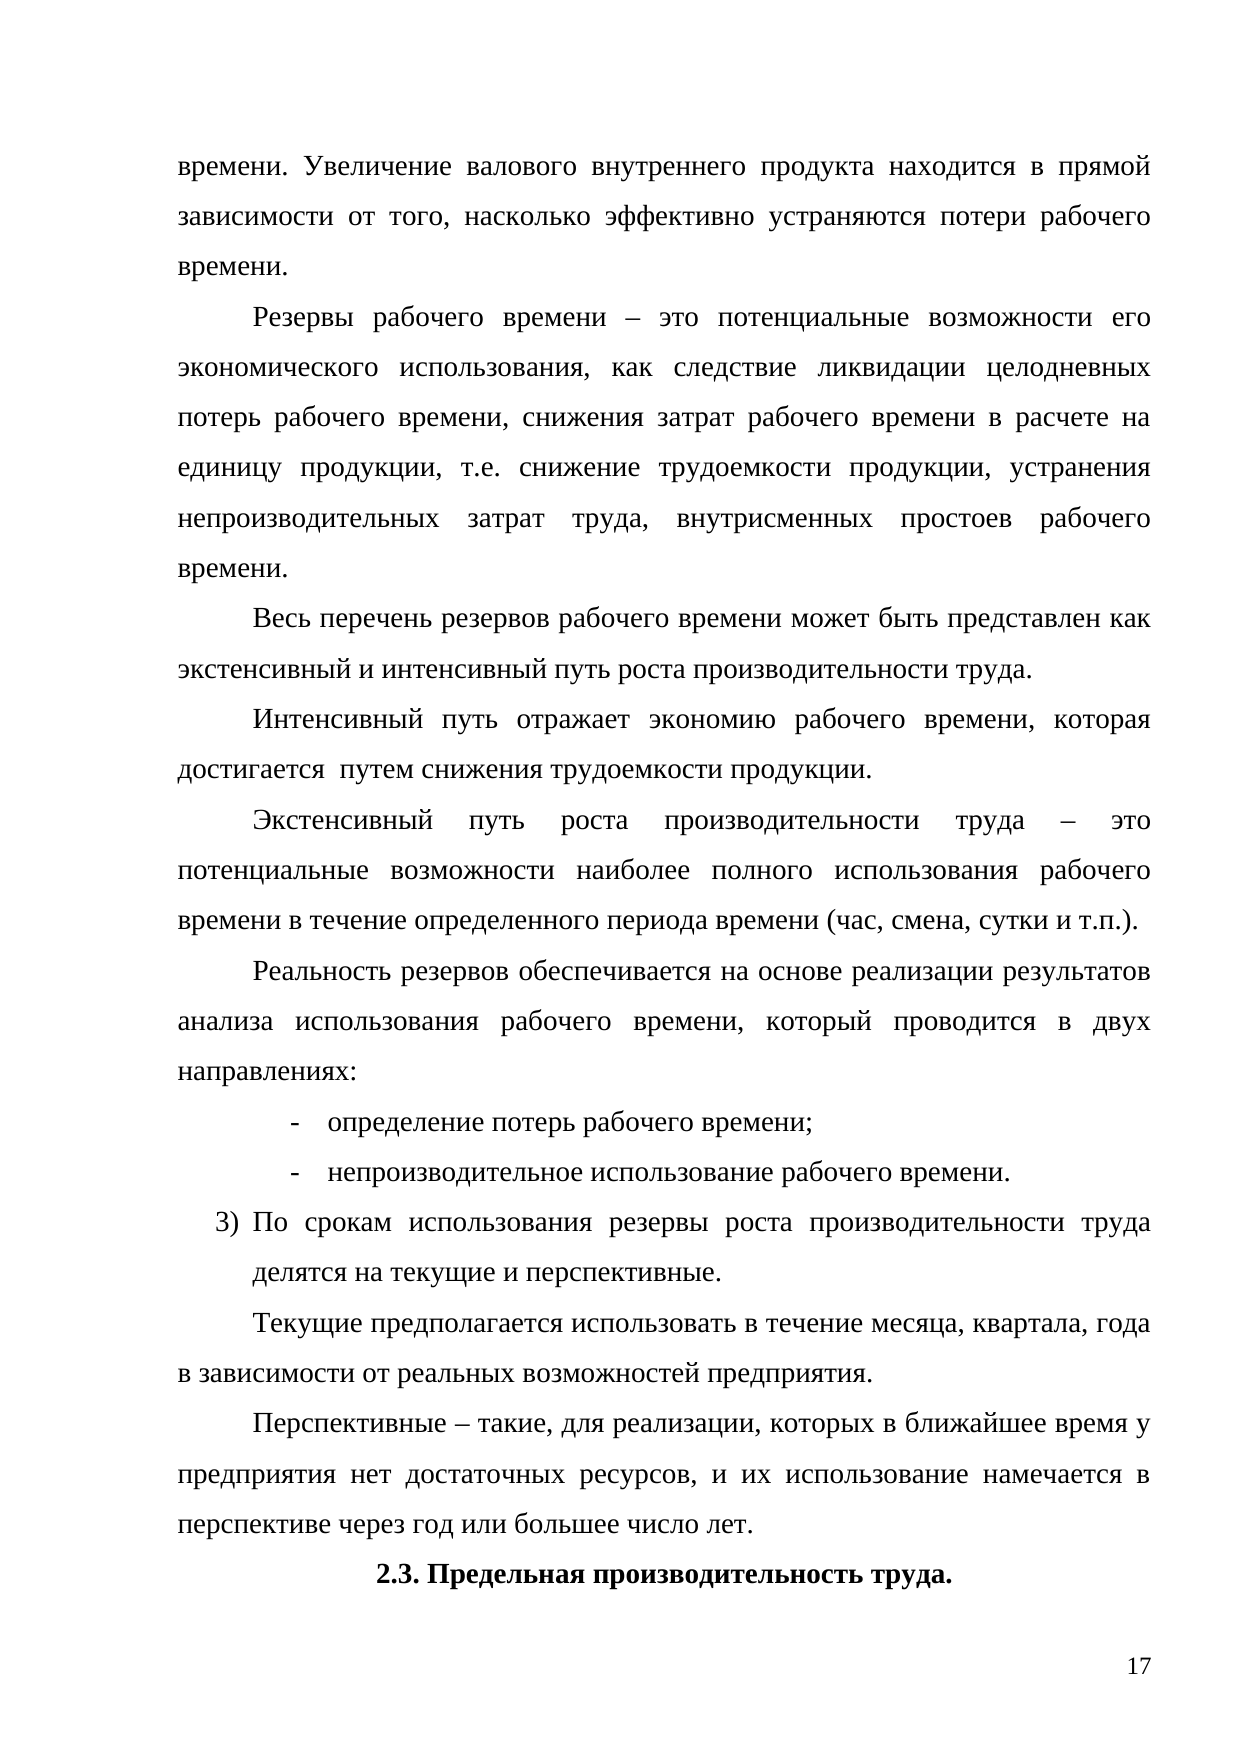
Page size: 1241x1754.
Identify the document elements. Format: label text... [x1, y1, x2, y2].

text Экстенсивный путь роста производительности труда – это потенциальные возможности наиболее полного использования рабочего времени в течение определенного периода времени (час, смена, сутки и т.п.). [177, 802, 1152, 936]
list По срокам использования резервы роста производительности труда делятся на текущие и перспективные. [215, 1204, 1152, 1288]
text Реальность резервов обеспечивается на основе реализации результатов анализа использования рабочего времени, который проводится в двух направлениях: [177, 953, 1152, 1087]
text Резервы рабочего времени – это потенциальные возможности его экономического использования, как следствие ликвидации целодневных потерь рабочего времени, снижения затрат рабочего времени в расчете на единицу продукции, т.е. снижение трудоемкости продукции, устранения непроизводительных затрат труда, внутрисменных простоев рабочего времени. [177, 299, 1152, 584]
text Интенсивный путь отражает экономию рабочего времени, которая достигается путем снижения трудоемкости продукции. [177, 701, 1152, 785]
text Перспективные – такие, для реализации, которых в ближайшее время у предприятия нет достаточных ресурсов, и их использование намечается в перспективе через год или большее число лет. [177, 1406, 1152, 1540]
text Текущие предполагается использовать в течение месяца, квартала, года в зависимости от реальных возможностей предприятия. [177, 1305, 1152, 1389]
text 2.3. Предельная производительность труда. [177, 1556, 1152, 1590]
list определение потерь рабочего времени; [290, 1104, 1152, 1137]
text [177, 148, 1152, 282]
text Весь перечень резервов рабочего времени может быть представлен как экстенсивный и интенсивный путь роста производительности труда. [177, 601, 1152, 684]
list непроизводительное использование рабочего времени. [290, 1154, 1152, 1187]
